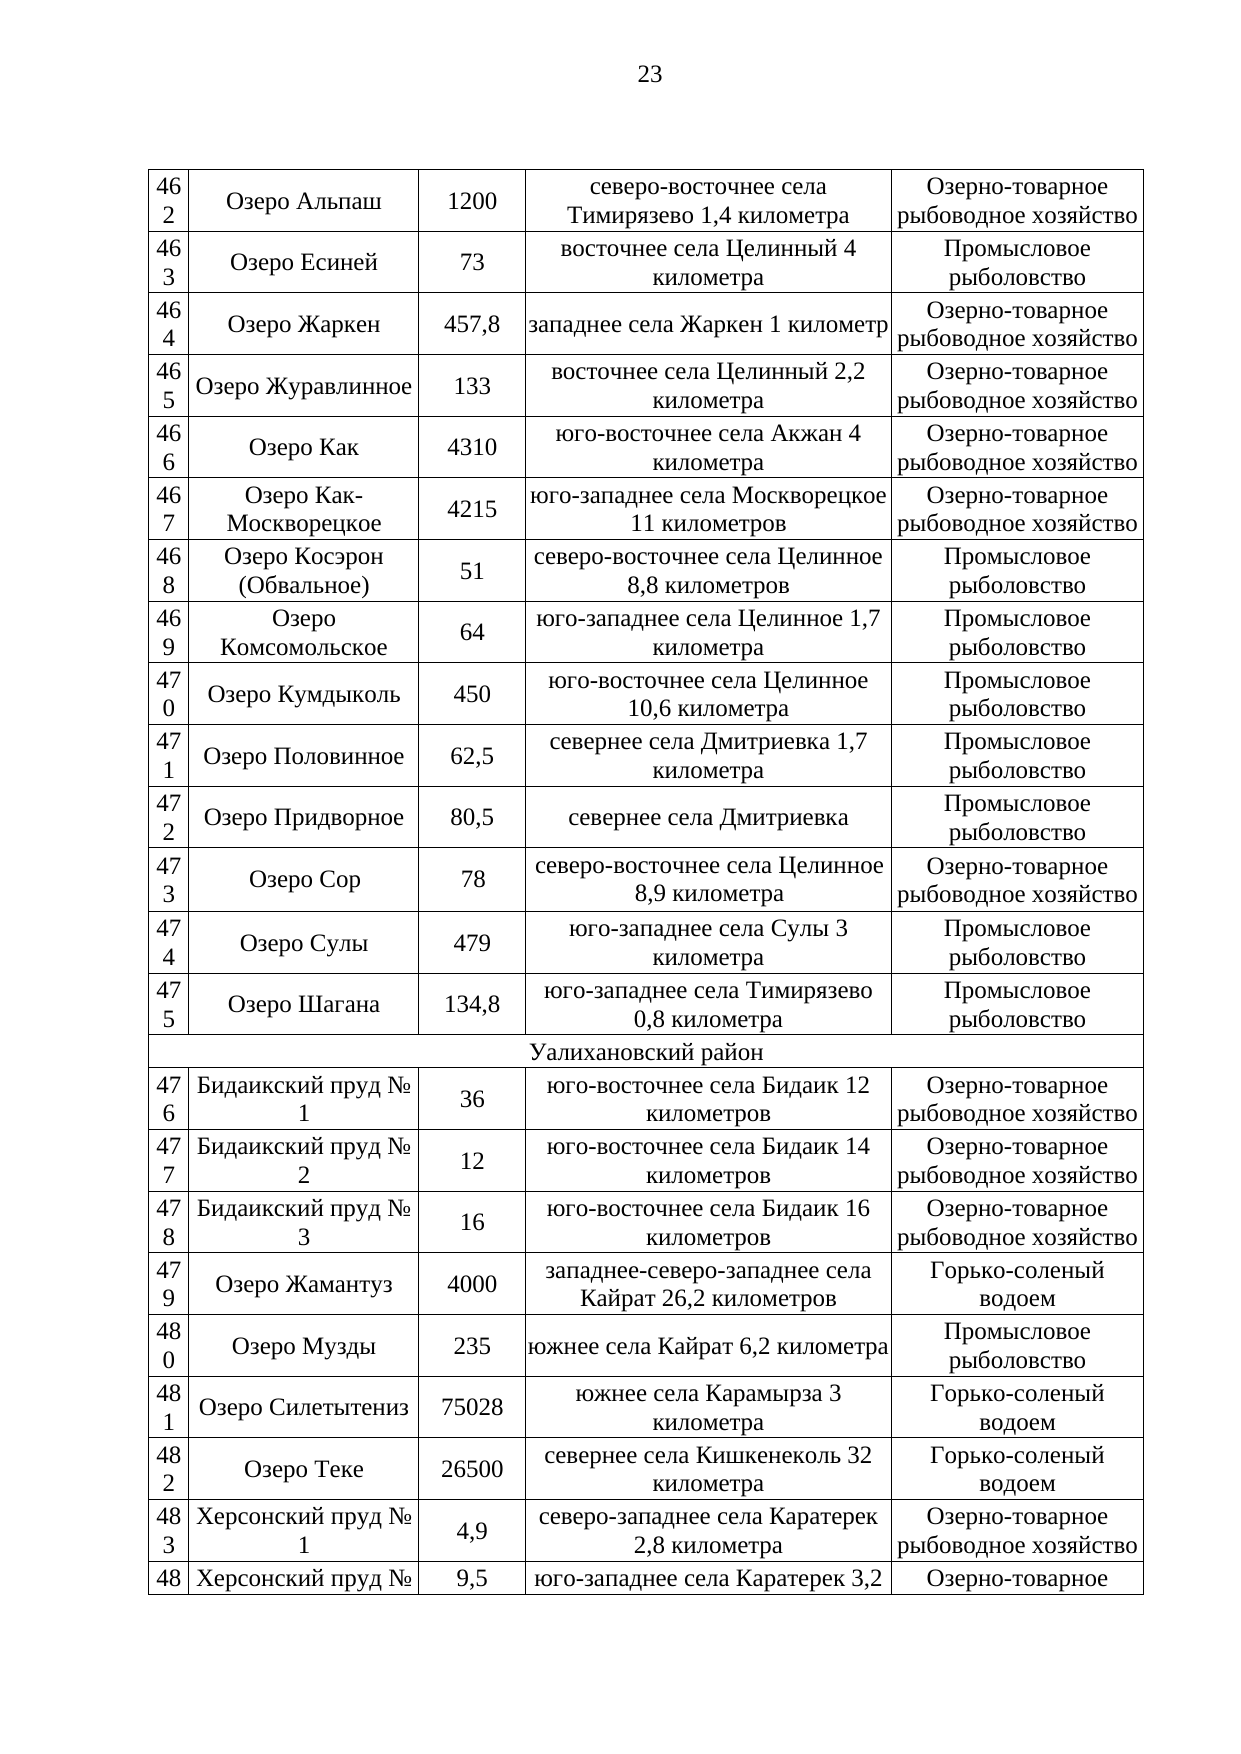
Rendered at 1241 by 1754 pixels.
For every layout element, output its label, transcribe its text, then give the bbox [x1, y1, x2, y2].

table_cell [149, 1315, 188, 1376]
table_cell 4215 [419, 478, 525, 539]
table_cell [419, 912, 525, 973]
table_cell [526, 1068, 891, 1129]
table_cell 133 [419, 355, 525, 416]
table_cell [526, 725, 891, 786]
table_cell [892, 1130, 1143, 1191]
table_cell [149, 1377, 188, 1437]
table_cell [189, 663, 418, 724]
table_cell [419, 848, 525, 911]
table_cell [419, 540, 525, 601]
table_cell 466 [149, 417, 188, 477]
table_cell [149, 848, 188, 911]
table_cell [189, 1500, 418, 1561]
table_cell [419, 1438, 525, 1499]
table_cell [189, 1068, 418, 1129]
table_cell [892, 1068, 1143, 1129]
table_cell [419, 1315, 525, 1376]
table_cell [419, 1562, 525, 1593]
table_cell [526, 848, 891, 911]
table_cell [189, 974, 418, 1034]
table_cell 4310 [419, 417, 525, 477]
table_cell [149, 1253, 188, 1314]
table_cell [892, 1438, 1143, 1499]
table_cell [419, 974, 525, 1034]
table_cell юго-восточнее села Акжан 4 километра [526, 417, 891, 477]
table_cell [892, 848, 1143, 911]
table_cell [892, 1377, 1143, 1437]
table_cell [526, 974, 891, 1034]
table_cell 457,8 [419, 293, 525, 354]
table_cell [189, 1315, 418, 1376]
table_cell Озеро Альпаш [189, 170, 418, 231]
table_cell юго-западнее села Москворецкое 11 километров [526, 478, 891, 539]
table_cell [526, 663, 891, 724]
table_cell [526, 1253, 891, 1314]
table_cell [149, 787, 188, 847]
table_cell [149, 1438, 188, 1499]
table_cell Озерно-товарное рыбоводное хозяйство [892, 170, 1143, 231]
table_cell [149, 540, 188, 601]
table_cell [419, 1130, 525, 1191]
table_cell западнее села Жаркен 1 километр [526, 293, 891, 354]
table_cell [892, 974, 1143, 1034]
table_cell Озеро Есиней [189, 232, 418, 292]
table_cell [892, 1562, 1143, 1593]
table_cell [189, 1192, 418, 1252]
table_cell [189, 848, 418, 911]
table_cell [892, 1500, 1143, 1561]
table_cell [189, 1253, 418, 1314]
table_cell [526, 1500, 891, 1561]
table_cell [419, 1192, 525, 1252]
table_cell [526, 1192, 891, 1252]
table_cell Озеро Как-Москворецкое [189, 478, 418, 539]
table_cell 467 [149, 478, 188, 539]
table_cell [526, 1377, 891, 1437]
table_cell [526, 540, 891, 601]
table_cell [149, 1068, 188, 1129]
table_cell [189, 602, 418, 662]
table_cell Озеро Жаркен [189, 293, 418, 354]
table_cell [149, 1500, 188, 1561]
table_cell 462 [149, 170, 188, 231]
table_cell Озерно-товарное рыбоводное хозяйство [892, 417, 1143, 477]
table_cell Озеро Журавлинное [189, 355, 418, 416]
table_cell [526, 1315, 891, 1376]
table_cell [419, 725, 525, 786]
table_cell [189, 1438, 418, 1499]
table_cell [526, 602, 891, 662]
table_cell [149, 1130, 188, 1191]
table_cell Промысловое рыболовство [892, 232, 1143, 292]
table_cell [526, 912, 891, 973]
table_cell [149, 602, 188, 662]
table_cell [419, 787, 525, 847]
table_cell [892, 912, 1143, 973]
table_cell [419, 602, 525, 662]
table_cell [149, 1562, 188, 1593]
table_cell северо-восточнее села Тимирязево 1,4 километра [526, 170, 891, 231]
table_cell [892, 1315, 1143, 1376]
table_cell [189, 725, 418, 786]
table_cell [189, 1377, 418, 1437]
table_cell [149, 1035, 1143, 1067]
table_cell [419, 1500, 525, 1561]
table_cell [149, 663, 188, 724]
table_cell 464 [149, 293, 188, 354]
table_cell восточнее села Целинный 4 километра [526, 232, 891, 292]
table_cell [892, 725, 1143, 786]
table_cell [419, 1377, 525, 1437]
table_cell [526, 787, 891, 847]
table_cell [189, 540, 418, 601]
table_cell 465 [149, 355, 188, 416]
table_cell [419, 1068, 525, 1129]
table_cell восточнее села Целинный 2,2 километра [526, 355, 891, 416]
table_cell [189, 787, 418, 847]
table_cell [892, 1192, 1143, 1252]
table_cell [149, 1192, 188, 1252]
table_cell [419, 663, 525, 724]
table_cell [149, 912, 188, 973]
table_cell 1200 [419, 170, 525, 231]
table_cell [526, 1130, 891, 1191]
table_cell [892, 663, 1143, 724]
table_cell Озерно-товарное рыбоводное хозяйство [892, 293, 1143, 354]
table_cell Озеро Как [189, 417, 418, 477]
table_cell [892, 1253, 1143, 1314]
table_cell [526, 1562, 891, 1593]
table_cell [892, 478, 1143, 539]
table_cell 463 [149, 232, 188, 292]
table_cell 73 [419, 232, 525, 292]
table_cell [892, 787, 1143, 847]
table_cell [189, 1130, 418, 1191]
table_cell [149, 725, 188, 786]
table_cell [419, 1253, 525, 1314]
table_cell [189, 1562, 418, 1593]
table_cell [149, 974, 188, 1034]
table_cell Озерно-товарное рыбоводное хозяйство [892, 355, 1143, 416]
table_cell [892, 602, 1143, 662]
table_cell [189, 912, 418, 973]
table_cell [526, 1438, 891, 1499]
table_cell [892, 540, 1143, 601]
